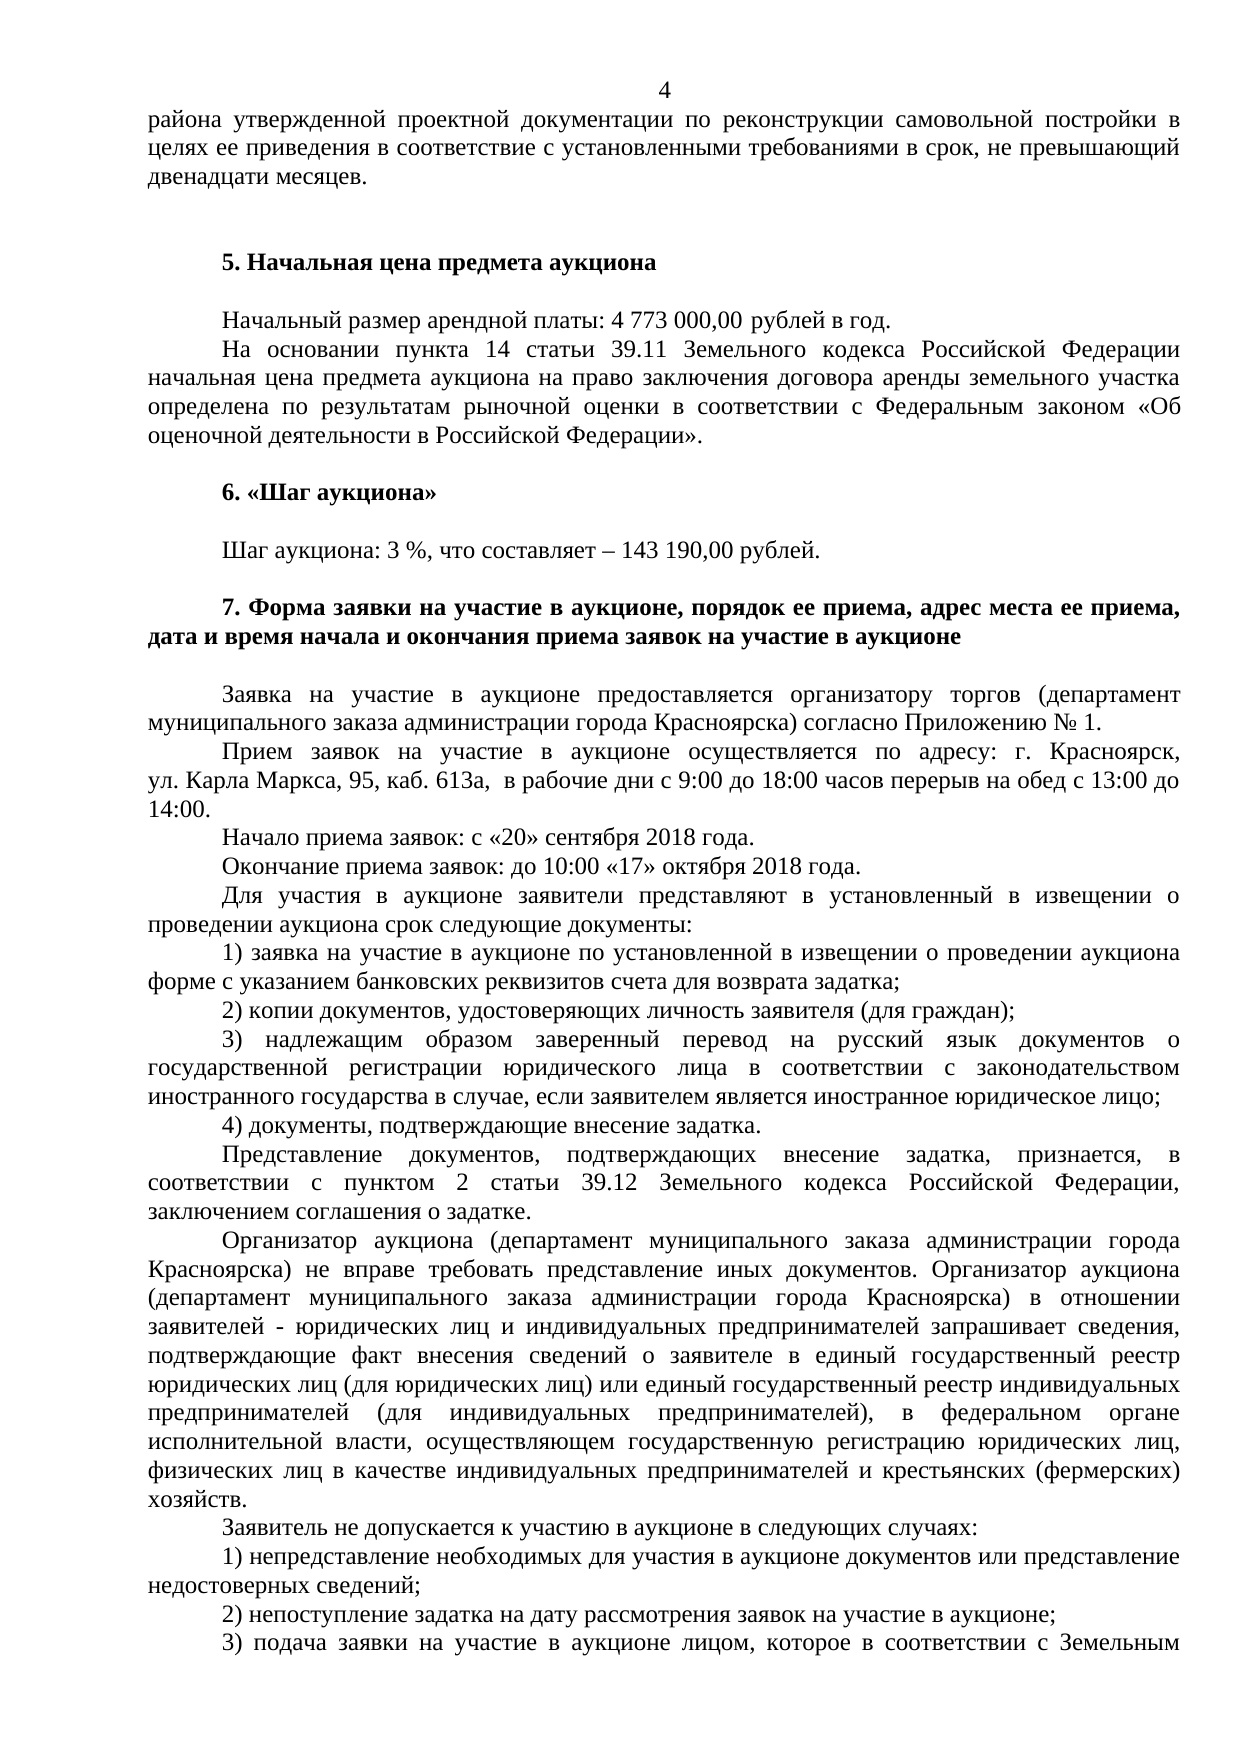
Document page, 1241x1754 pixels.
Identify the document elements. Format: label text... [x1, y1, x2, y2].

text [148, 1627, 1181, 1656]
text 4) документы, подтверждающие внесение задатка. [148, 1110, 1181, 1139]
text Заявитель не допускается к участию в аукционе в следующих случаях: [148, 1512, 1181, 1541]
text На основании пункта 14 статьи 39.11 Земельного кодекса Российской Федерации начальная цена предмета аукциона на право заключения договора аренды земельного участка определена по результатам рыночной оценки в соответствии с Федеральным законом «Об оценочной деятельности в Российской Федерации». [148, 334, 1181, 449]
text Представление документов, подтверждающих внесение задатка, признается, в соответствии с пунктом 2 статьи 39.12 Земельного кодекса Российской Федерации, заключением соглашения о задатке. [148, 1139, 1181, 1225]
text 2) непоступление задатка на дату рассмотрения заявок на участие в аукционе; [148, 1599, 1181, 1627]
text 6. «Шаг аукциона» [148, 477, 1181, 506]
text Окончание приема заявок: до 10:00 «17» октября 2018 года. [148, 851, 1181, 880]
text 1) заявка на участие в аукционе по установленной в извещении о проведении аукциона форме с указанием банковских реквизитов счета для возврата задатка; [148, 937, 1181, 995]
text Организатор аукциона (департамент муниципального заказа администрации города Красноярска) не вправе требовать представление иных документов. Организатор аукциона (департамент муниципального заказа администрации города Красноярска) в отношении заявителей - юридических лиц и индивидуальных предпринимателей запрашивает сведения, подтверждающие факт внесения сведений о заявителе в единый государственный реестр юридических лиц (для юридических лиц) или единый государственный реестр индивидуальных предпринимателей (для индивидуальных предпринимателей), в федеральном органе исполнительной власти, осуществляющем государственную регистрацию юридических лиц, физических лиц в качестве индивидуальных предпринимателей и крестьянских (фермерских) хозяйств. [148, 1225, 1181, 1512]
text Заявка на участие в аукционе предоставляется организатору торгов (департамент муниципального заказа администрации города Красноярска) согласно Приложению № 1. [148, 679, 1181, 736]
text Для участия в аукционе заявители представляют в установленный в извещении о проведении аукциона срок следующие документы: [148, 880, 1181, 937]
text Начальный размер арендной платы: 4 773 000,00 рублей в год. [148, 305, 1181, 334]
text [148, 104, 1181, 190]
text Шаг аукциона: 3 %, что составляет – 143 190,00 рублей. [148, 535, 1181, 564]
text 2) копии документов, удостоверяющих личность заявителя (для граждан); [148, 995, 1181, 1024]
text 3) надлежащим образом заверенный перевод на русский язык документов о государственной регистрации юридического лица в соответствии с законодательством иностранного государства в случае, если заявителем является иностранное юридическое лицо; [148, 1024, 1181, 1110]
text 1) непредставление необходимых для участия в аукционе документов или представление недостоверных сведений; [148, 1541, 1181, 1599]
text Начало приема заявок: с «20» сентября 2018 года. [148, 822, 1181, 851]
text 7. Форма заявки на участие в аукционе, порядок ее приема, адрес места ее приема, дата и время начала и окончания приема заявок на участие в аукционе [148, 592, 1181, 650]
text 5. Начальная цена предмета аукциона [148, 247, 1181, 276]
text Прием заявок на участие в аукционе осуществляется по адресу: г. Красноярск, ул. Карла Маркса, 95, каб. 613а, в рабочие дни с 9:00 до 18:00 часов перерыв на обед с 13:00 до 14:00. [148, 736, 1181, 822]
